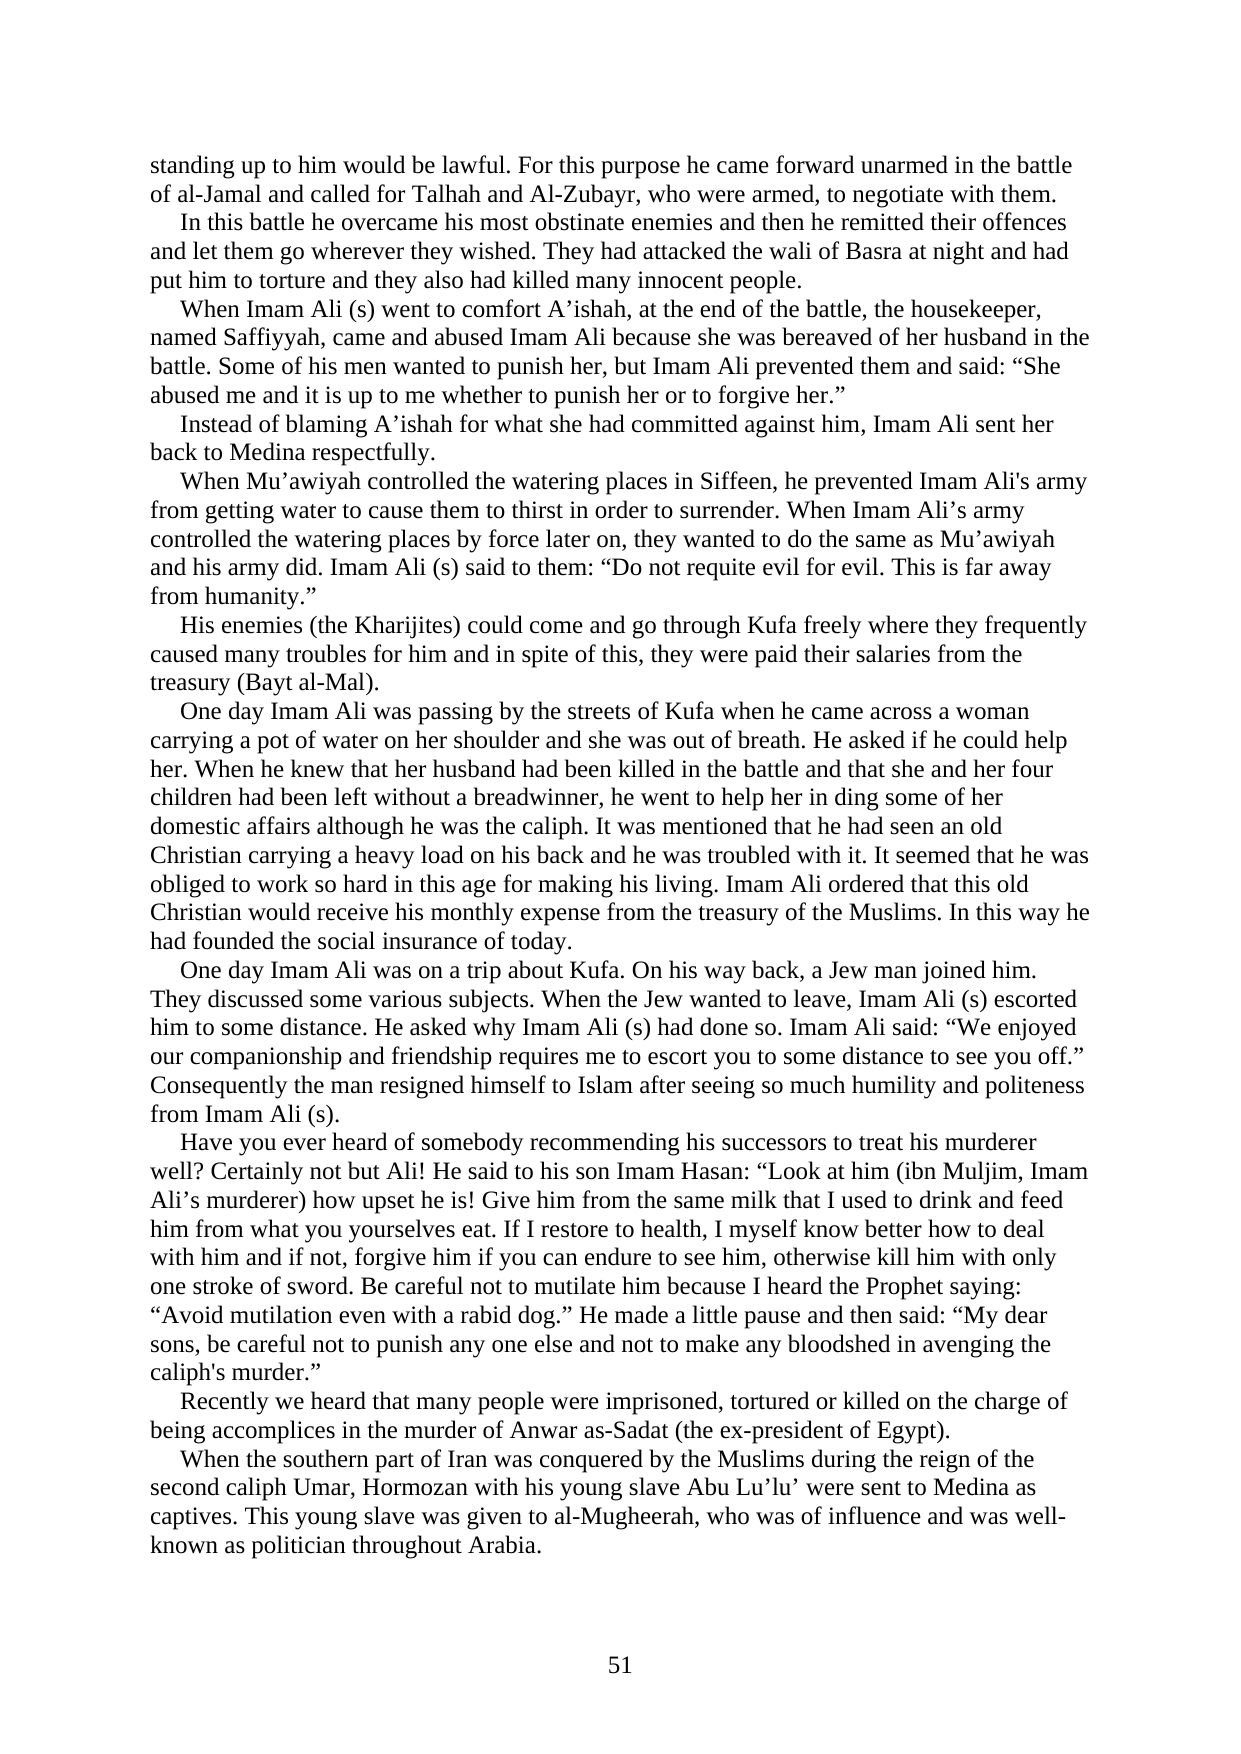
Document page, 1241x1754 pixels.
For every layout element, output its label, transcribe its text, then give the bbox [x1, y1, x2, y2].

text One day Imam Ali was on a trip about Kufa. On his way back, a Jew man joined him. They discussed some various subjects. When the Jew wanted to leave, Imam Ali (s) escorted him to some distance. He asked why Imam Ali (s) had done so. Imam Ali said: “We enjoyed our companionship and friendship requires me to escort you to some distance to see you off.” Consequently the man resigned himself to Islam after seeing so much humility and politeness from Imam Ali (s). [150, 955, 1090, 1127]
text When Imam Ali (s) went to comfort A’ishah, at the end of the battle, the housekeeper, named Saffiyyah, came and abused Imam Ali because she was bereaved of her husband in the battle. Some of his men wanted to punish her, but Imam Ali prevented them and said: “She abused me and it is up to me whether to punish her or to forgive her.” [150, 294, 1090, 409]
text His enemies (the Kharijites) could come and go through Kufa freely where they frequently caused many troubles for him and in spite of this, they were paid their salaries from the treasury (Bayt al-Mal). [150, 610, 1090, 696]
text When Mu’awiyah controlled the watering places in Siffeen, he prevented Imam Ali's army from getting water to cause them to thirst in order to surrender. When Imam Ali’s army controlled the watering places by force later on, they wanted to do the same as Mu’awiyah and his army did. Imam Ali (s) said to them: “Do not requite evil for evil. This is far away from humanity.” [150, 466, 1090, 610]
text Instead of blaming A’ishah for what she had committed against him, Imam Ali sent her back to Medina respectfully. [150, 409, 1090, 466]
text When the southern part of Iran was conquered by the Muslims during the reign of the second caliph Umar, Hormozan with his young slave Abu Lu’lu’ were sent to Medina as captives. This young slave was given to al-Mugheerah, who was of influence and was well-known as politician throughout Arabia. [150, 1444, 1090, 1559]
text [150, 150, 1090, 207]
text In this battle he overcame his most obstinate enemies and then he remitted their offences and let them go wherever they wished. They had attacked the wali of Basra at night and had put him to torture and they also had killed many innocent people. [150, 207, 1090, 294]
text Recently we heard that many people were imprisoned, tortured or killed on the charge of being accomplices in the murder of Anwar as-Sadat (the ex-president of Egypt). [150, 1386, 1090, 1444]
text Have you ever heard of somebody recommending his successors to treat his murderer well? Certainly not but Ali! He said to his son Imam Hasan: “Look at him (ibn Muljim, Imam Ali’s murderer) how upset he is! Give him from the same milk that I used to drink and feed him from what you yourselves eat. If I restore to health, I myself know better how to deal with him and if not, forgive him if you can endure to see him, otherwise kill him with only one stroke of sword. Be careful not to mutilate him because I heard the Prophet saying: “Avoid mutilation even with a rabid dog.”‎ He made a little pause and then said: “My dear sons, be careful not to punish any one else and not to make any bloodshed in avenging the caliph's murder.” [150, 1127, 1090, 1386]
text One day Imam Ali was passing by the streets of Kufa when he came across a woman carrying a pot of water on her shoulder and she was out of breath. He asked if he could help her. When he knew that her husband had been killed in the battle and that she and her four children had been left without a breadwinner, he went to help her in ding some of her domestic affairs although he was the caliph. It was mentioned that he had seen an old Christian carrying a heavy load on his back and he was troubled with it. It seemed that he was obliged to work so hard in this age for making his living. Imam Ali ordered that this old Christian would receive his monthly expense from the treasury of the Muslims. In this way he had founded the social insurance of today. [150, 696, 1090, 955]
